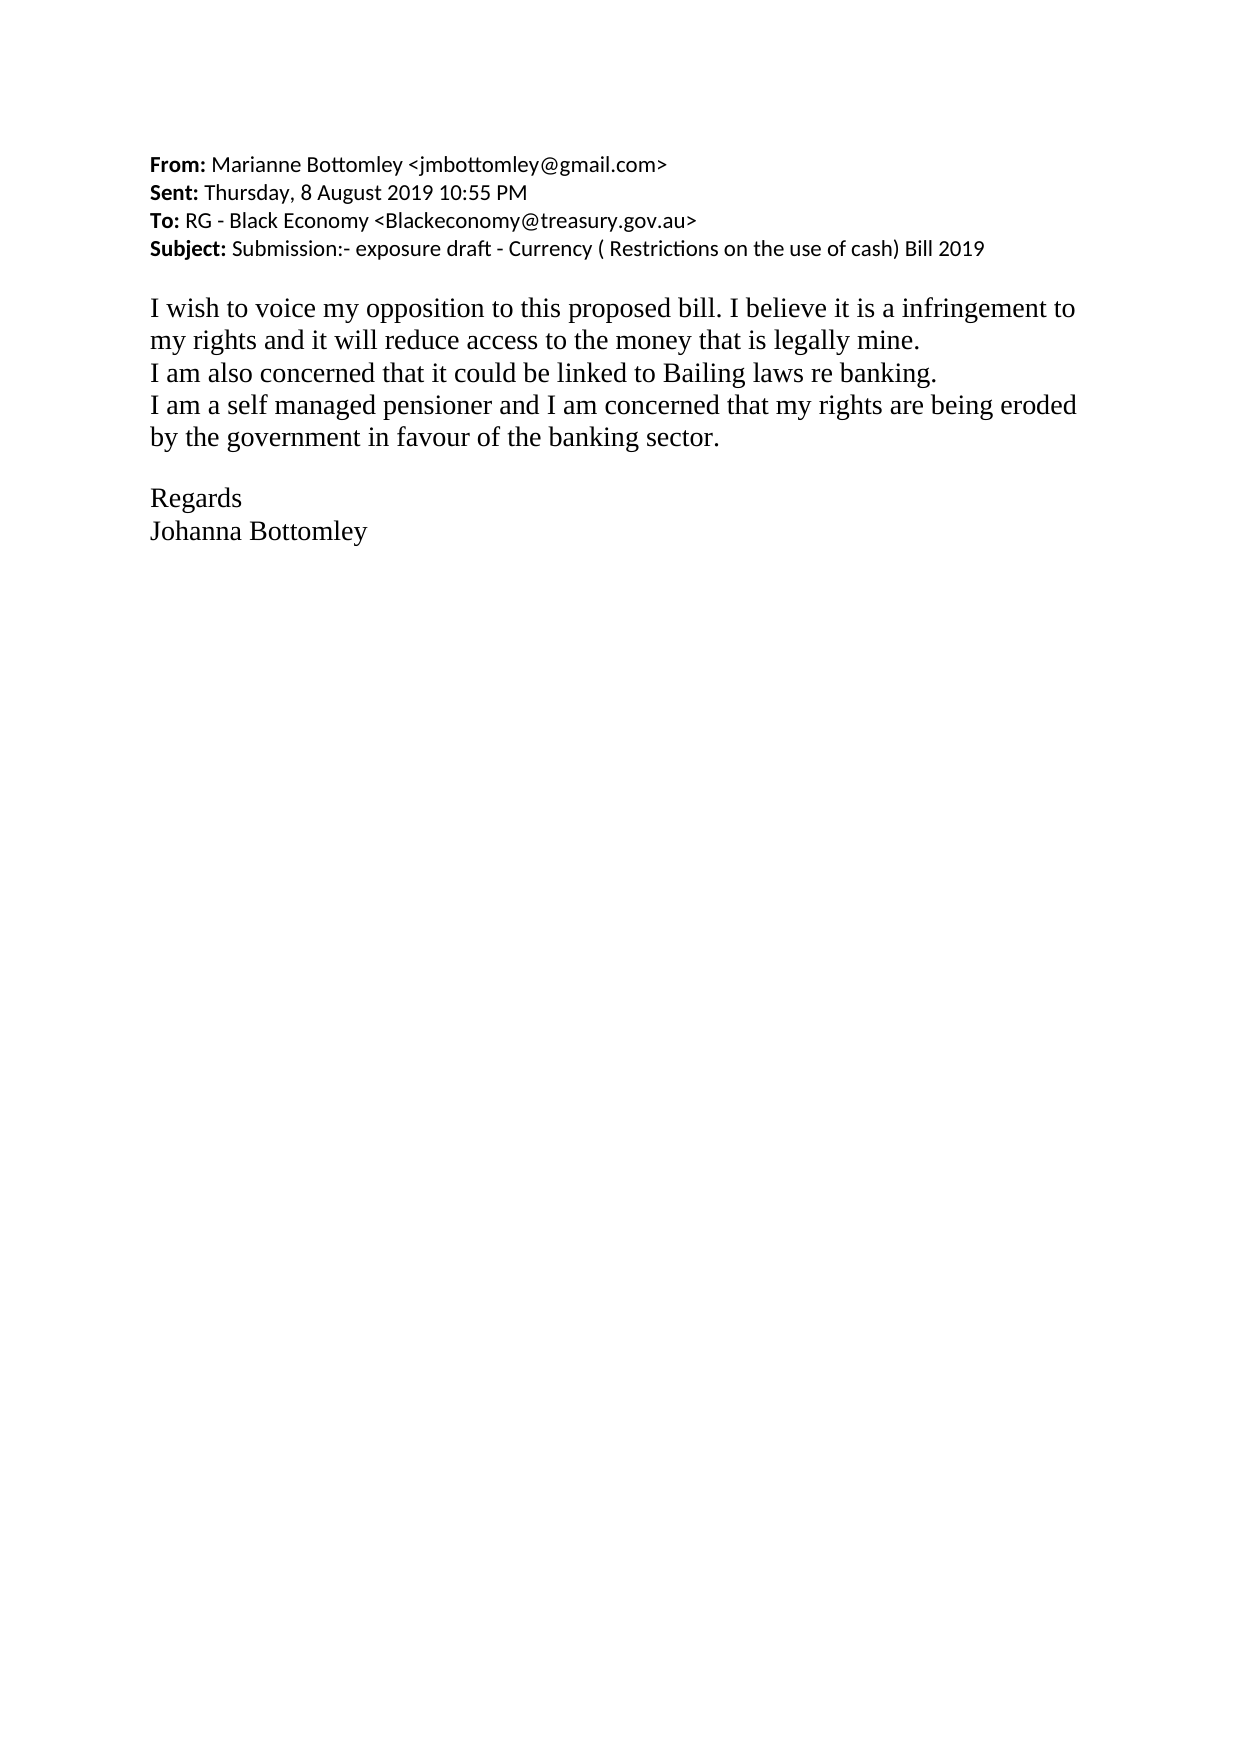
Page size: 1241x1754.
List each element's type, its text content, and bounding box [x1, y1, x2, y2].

text I am also concerned that it could be linked to Bailing laws re banking. [150, 356, 1090, 388]
text From: Marianne Bottomley <jmbottomley@gmail.com> Sent: Thursday, 8 August 2019 10:55 PM To: RG - Black Economy <Blackeconomy@treasury.gov.au> Subject: Submission:- exposure draft - Currency ( Restrictions on the use of cash) Bill 2019 [150, 150, 1090, 262]
text Regards [150, 482, 1090, 514]
text I wish to voice my opposition to this proposed bill. I believe it is a infringement to my rights and it will reduce access to the money that is legally mine. [150, 291, 1090, 356]
text I am a self managed pensioner and I am concerned that my rights are being eroded by the government in favour of the banking sector. [150, 388, 1090, 453]
text Johanna Bottomley [150, 514, 1090, 546]
